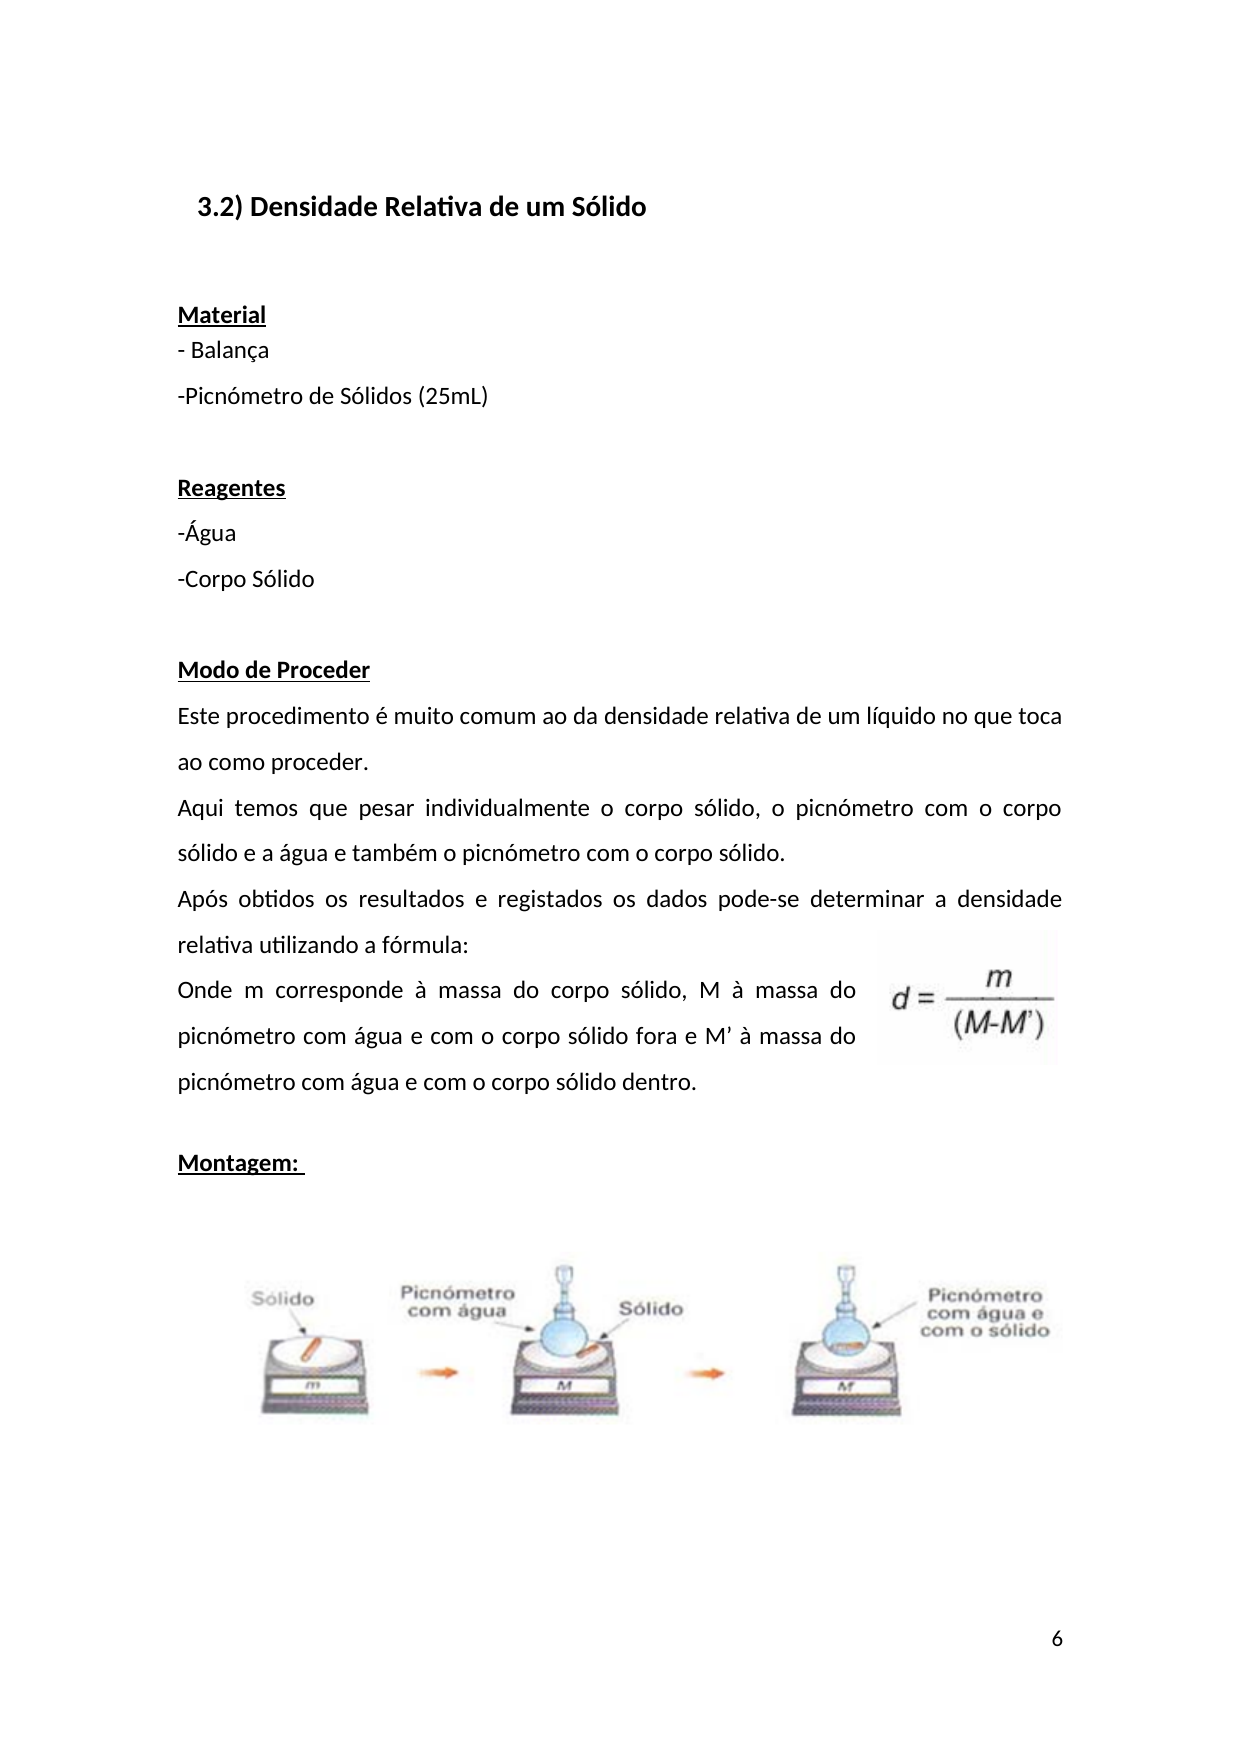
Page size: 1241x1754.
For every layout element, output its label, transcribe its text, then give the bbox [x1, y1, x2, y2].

text - Balança [177, 334, 1063, 365]
text Este procedimento é muito comum ao da densidade relativa de um líquido no que toca ao como proceder. [177, 700, 1063, 777]
text Modo de Proceder [177, 654, 1063, 685]
text Material [177, 299, 1063, 330]
text Montagem: [177, 1147, 1063, 1177]
text Reagentes [177, 472, 1063, 502]
text Onde m corresponde à massa do corpo sólido, M à massa do picnómetro com água e com o corpo sólido fora e M’ à massa do picnómetro com água e com o corpo sólido dentro. [177, 975, 1063, 1097]
text Aqui temos que pesar individualmente o corpo sólido, o picnómetro com o corpo sólido e a água e também o picnómetro com o corpo sólido. [177, 792, 1063, 868]
text 3.2) Densidade Relativa de um Sólido [177, 188, 1063, 224]
text -Picnómetro de Sólidos (25mL) [177, 380, 1063, 411]
text -Corpo Sólido [177, 563, 1063, 594]
text -Água [177, 517, 1063, 548]
picture [876, 930, 1058, 1065]
text Após obtidos os resultados e registados os dados pode-se determinar a densidade relativa utilizando a fórmula: [177, 883, 1063, 959]
picture [213, 1235, 1100, 1462]
